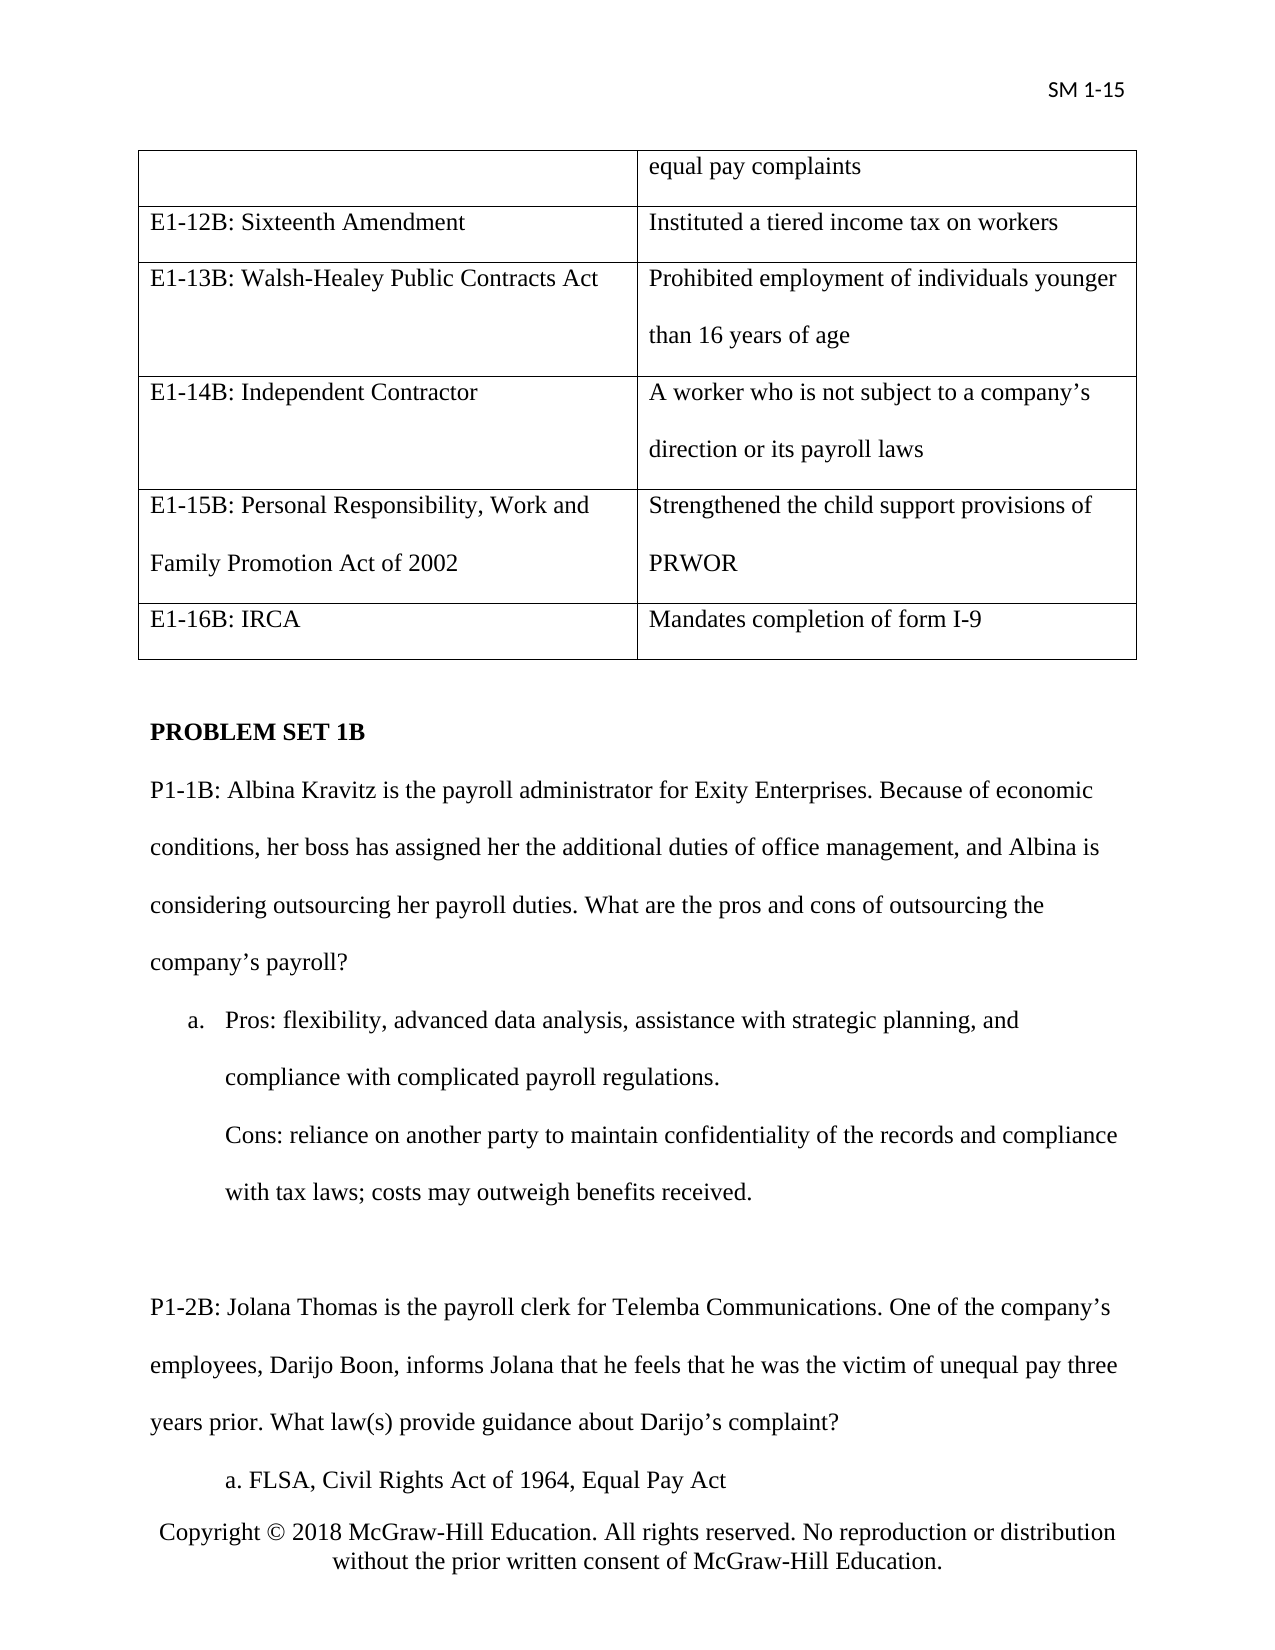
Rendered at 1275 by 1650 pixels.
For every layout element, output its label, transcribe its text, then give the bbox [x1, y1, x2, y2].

text a. FLSA, Civil Rights Act of 1964, Equal Pay Act [225, 1465, 1125, 1493]
table_cell Instituted a tiered income tax on workers [638, 207, 1136, 262]
table_cell E1-12B: Sixteenth Amendment [139, 207, 637, 262]
text Cons: reliance on another party to maintain confidentiality of the records and compliance with tax laws; costs may outweigh benefits received. [225, 1120, 1125, 1206]
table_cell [139, 151, 637, 206]
table_cell Prohibited employment of individuals younger than 16 years of age [638, 263, 1136, 376]
table_cell E1-15B: Personal Responsibility, Work and Family Promotion Act of 2002 [139, 490, 637, 603]
text PROBLEM SET 1B [150, 717, 1125, 746]
table_cell E1-16B: IRCA [139, 604, 637, 659]
table_cell E1-13B: Walsh-Healey Public Contracts Act [139, 263, 637, 376]
text P1-2B: Jolana Thomas is the payroll clerk for Telemba Communications. One of the company’s employees, Darijo Boon, informs Jolana that he feels that he was the victim of unequal pay three years prior. What law(s) provide guidance about Darijo’s complaint? [150, 1292, 1125, 1436]
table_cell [638, 151, 1136, 206]
list Pros: flexibility, advanced data analysis, assistance with strategic planning, and compliance with complicated payroll regulations. [187, 1005, 1125, 1091]
table_cell Mandates completion of form I-9 [638, 604, 1136, 659]
table_cell E1-14B: Independent Contractor [139, 377, 637, 489]
table_cell A worker who is not subject to a company’s direction or its payroll laws [638, 377, 1136, 489]
table_cell Strengthened the child support provisions of PRWOR [638, 490, 1136, 603]
text P1-1B: Albina Kravitz is the payroll administrator for Exity Enterprises. Because of economic conditions, her boss has assigned her the additional duties of office management, and Albina is considering outsourcing her payroll duties. What are the pros and cons of outsourcing the company’s payroll? [150, 775, 1125, 976]
